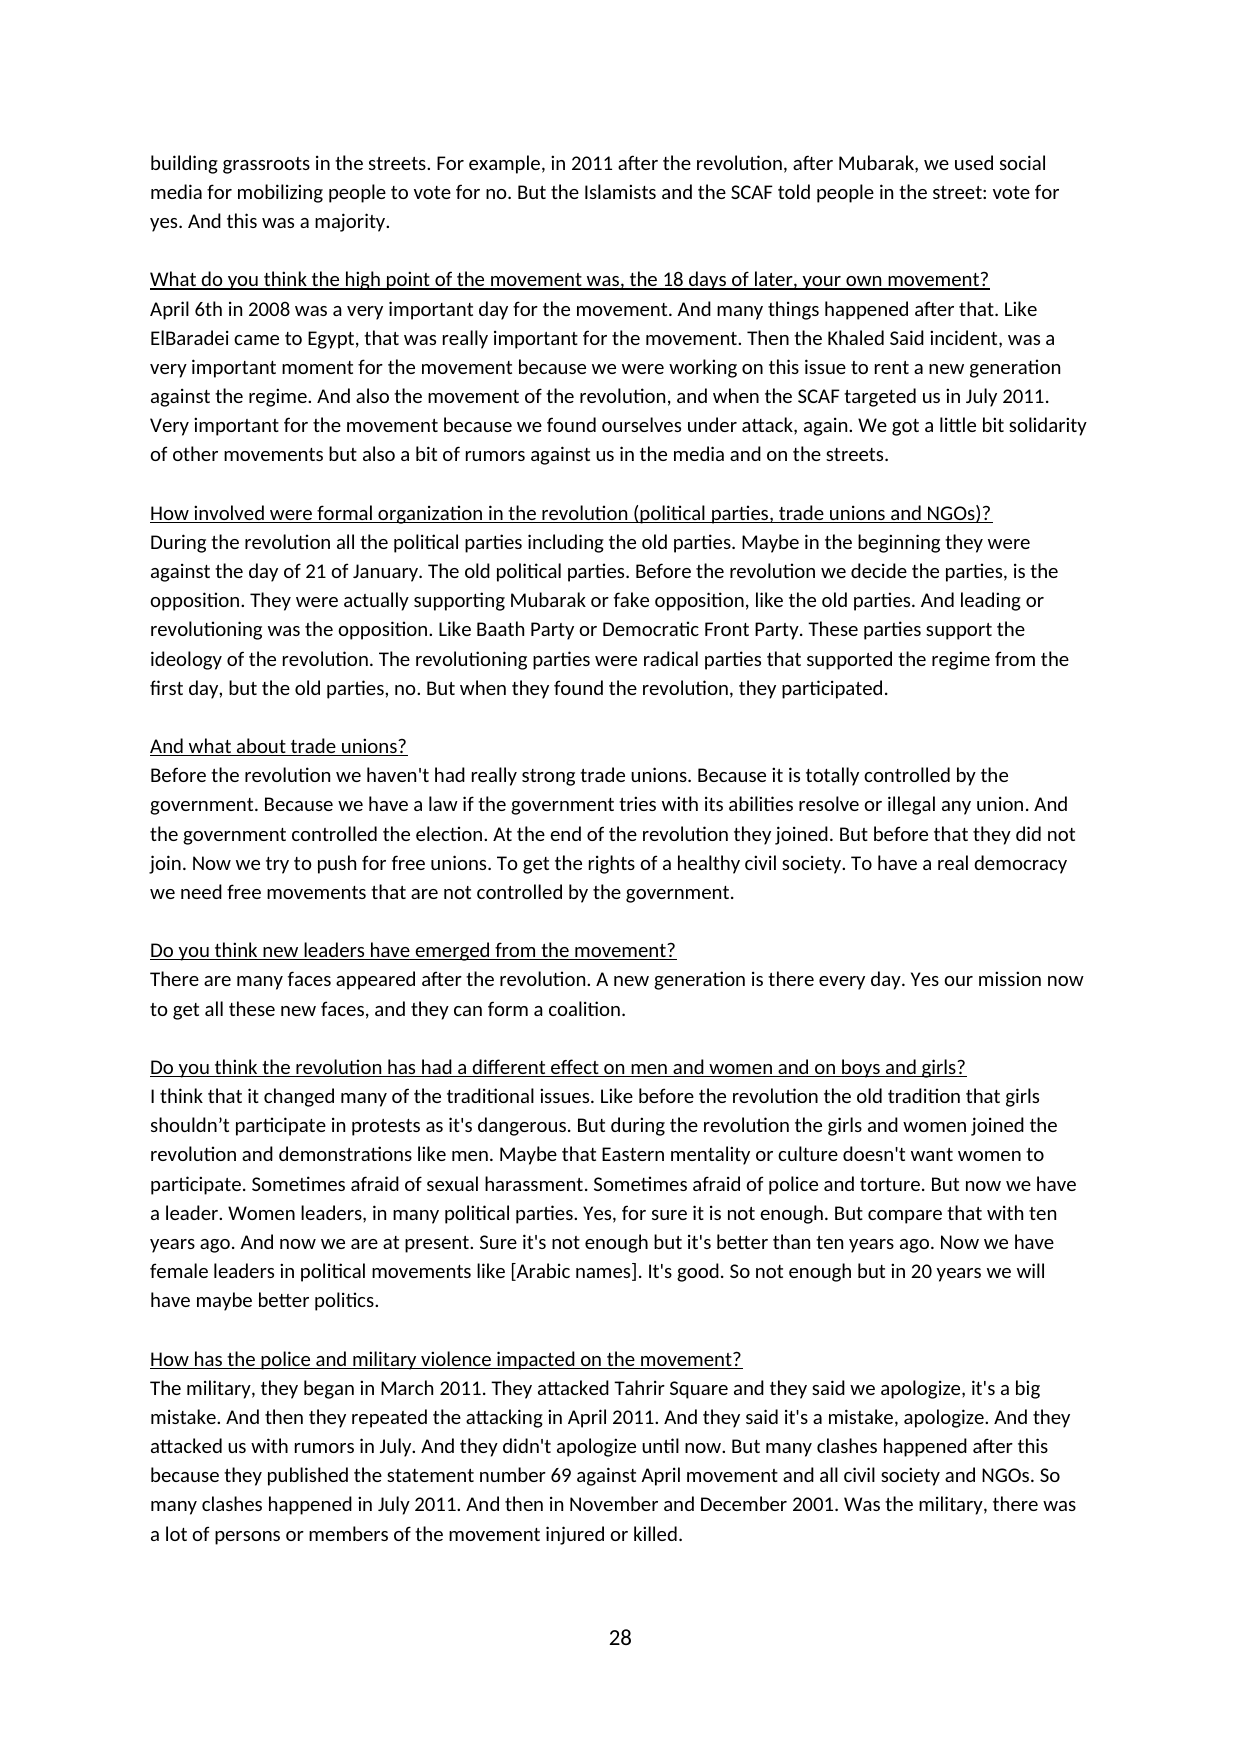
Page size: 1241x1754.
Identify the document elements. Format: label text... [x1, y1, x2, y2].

text April 6th in 2008 was a very important day for the movement. And many things happened after that. Like ElBaradei came to Egypt, that was really important for the movement. Then the Khaled Said incident, was a very important moment for the movement because we were working on this issue to rent a new generation against the regime. And also the movement of the revolution, and when the SCAF targeted us in July 2011. Very important for the movement because we found ourselves under attack, again. We got a little bit solidarity of other movements but also a bit of rumors against us in the media and on the streets. [150, 296, 1090, 467]
text How has the police and military violence impacted on the movement? [150, 1346, 1090, 1371]
text How involved were formal organization in the revolution (political parties, trade unions and NGOs)? [150, 500, 1090, 525]
text During the revolution all the political parties including the old parties. Maybe in the beginning they were against the day of 21 of January. The old political parties. Before the revolution we decide the parties, is the opposition. They were actually supporting Mubarak or fake opposition, like the old parties. And leading or revolutioning was the opposition. Like Baath Party or Democratic Front Party. These parties support the ideology of the revolution. The revolutioning parties were radical parties that supported the regime from the first day, but the old parties, no. But when they found the revolution, they participated. [150, 529, 1090, 700]
text What do you think the high point of the movement was, the 18 days of later, your own movement? [150, 267, 1090, 292]
text The military, they began in March 2011. They attacked Tahrir Square and they said we apologize, it's a big mistake. And then they repeated the attacking in April 2011. And they said it's a mistake, apologize. And they attacked us with rumors in July. And they didn't apologize until now. But many clashes happened after this because they published the statement number 69 against April movement and all civil society and NGOs. So many clashes happened in July 2011. And then in November and December 2001. Was the military, there was a lot of persons or members of the movement injured or killed. [150, 1375, 1090, 1546]
text I think that it changed many of the traditional issues. Like before the revolution the old tradition that girls shouldn’t participate in protests as it's dangerous. But during the revolution the girls and women joined the revolution and demonstrations like men. Maybe that Eastern mentality or culture doesn't want women to participate. Sometimes afraid of sexual harassment. Sometimes afraid of police and torture. But now we have a leader. Women leaders, in many political parties. Yes, for sure it is not enough. But compare that with ten years ago. And now we are at present. Sure it's not enough but it's better than ten years ago. Now we have female leaders in political movements like [Arabic names]. It's good. So not enough but in 20 years we will have maybe better politics. [150, 1083, 1090, 1313]
text Do you think new leaders have emerged from the movement? [150, 937, 1090, 963]
text Do you think the revolution has had a different effect on men and women and on boys and girls? [150, 1054, 1090, 1079]
text There are many faces appeared after the revolution. A new generation is there every day. Yes our mission now to get all these new faces, and they can form a coalition. [150, 967, 1090, 1021]
text Before the revolution we haven't had really strong trade unions. Because it is totally controlled by the government. Because we have a law if the government tries with its abilities resolve or illegal any union. And the government controlled the election. At the end of the revolution they joined. But before that they did not join. Now we try to push for free unions. To get the rights of a healthy civil society. To have a real democracy we need free movements that are not controlled by the government. [150, 762, 1090, 904]
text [150, 150, 1090, 234]
text And what about trade unions? [150, 733, 1090, 759]
